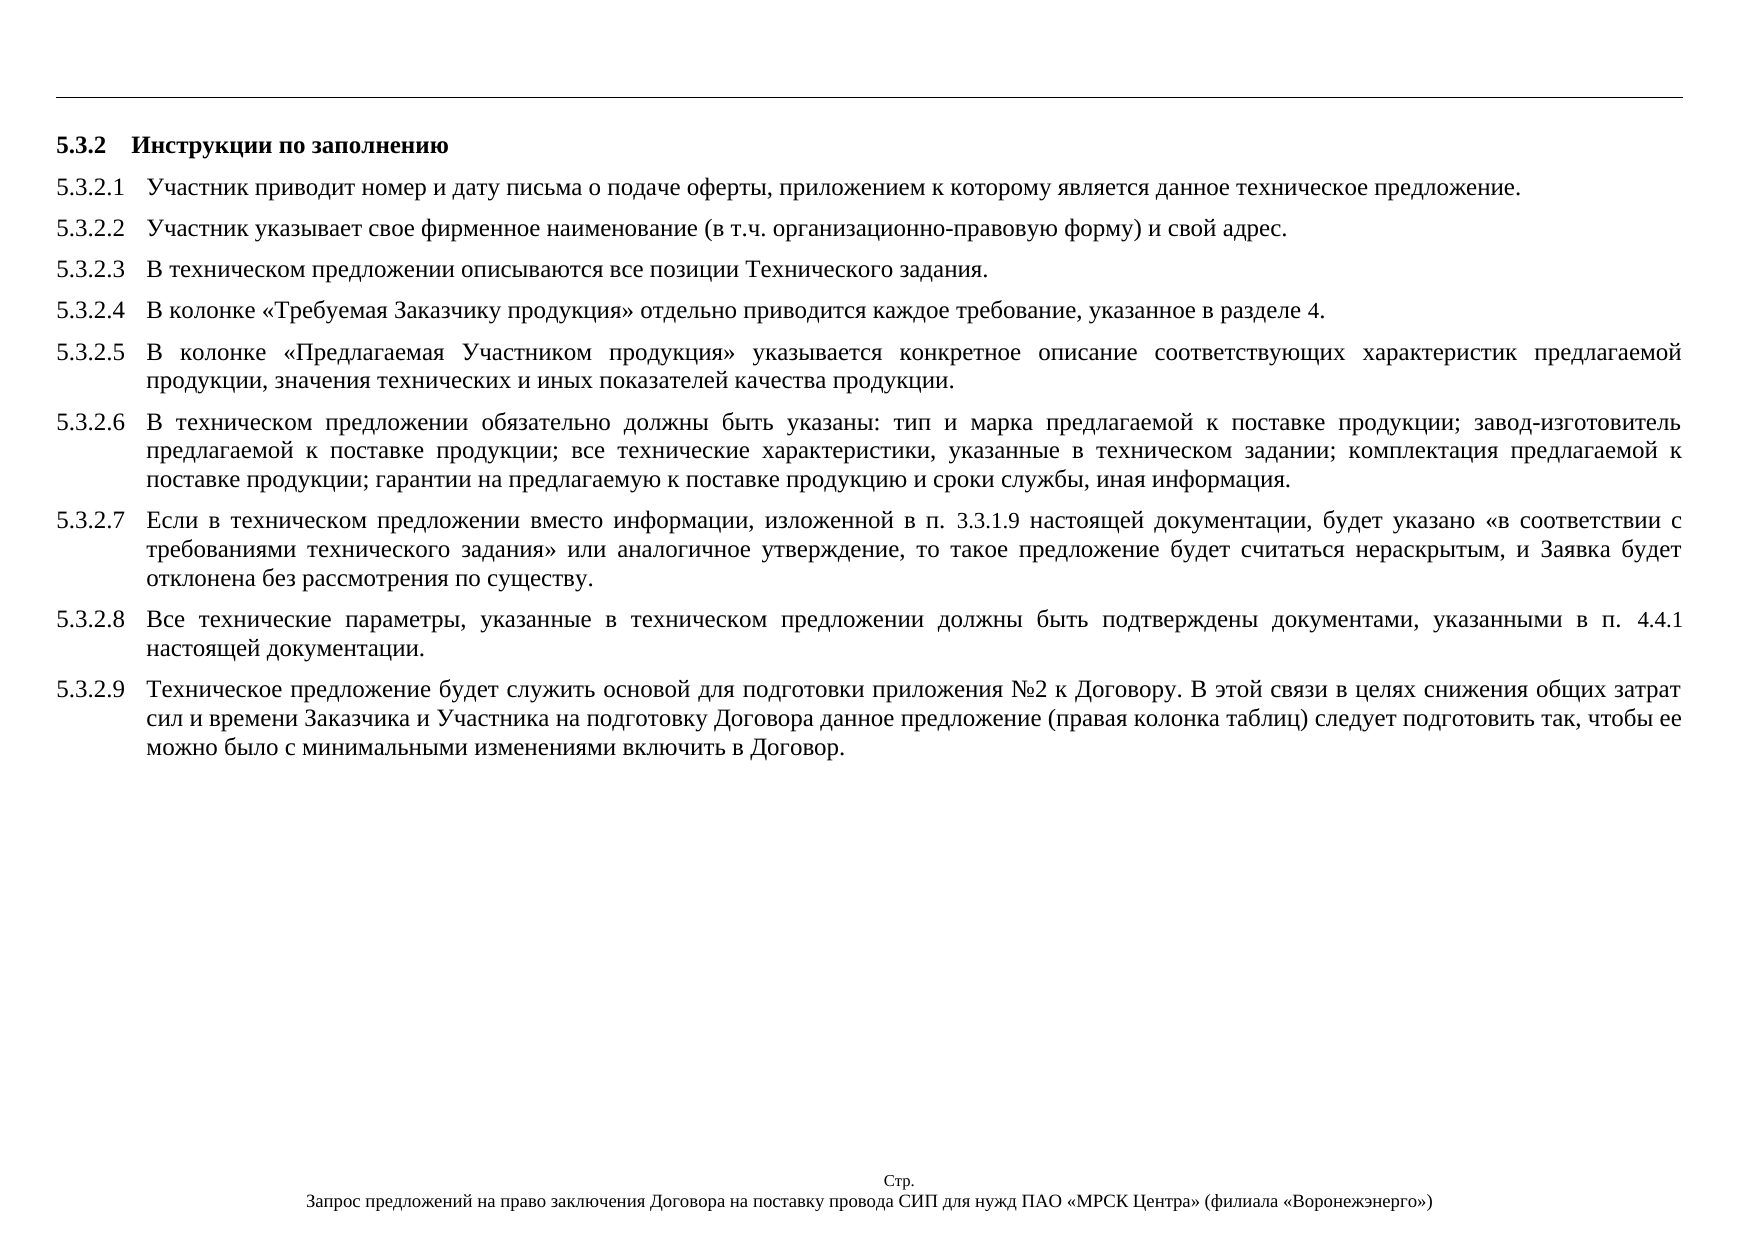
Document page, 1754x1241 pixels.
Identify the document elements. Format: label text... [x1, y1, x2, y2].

list В техническом предложении описываются все позиции Технического задания. [56, 254, 1683, 283]
list Все технические параметры, указанные в техническом предложении должны быть подтверждены документами, указанными в п. 4.4.1 настоящей документации. [56, 604, 1683, 662]
list Если в техническом предложении вместо информации, изложенной в п. 3.3.1.9 настоящей документации, будет указано «в соответствии с требованиями технического задания» или аналогичное утверждение, то такое предложение будет считаться нераскрытым, и Заявка будет отклонена без рассмотрения по существу. [56, 506, 1683, 592]
list В техническом предложении обязательно должны быть указаны: тип и марка предлагаемой к поставке продукции; завод-изготовитель предлагаемой к поставке продукции; все технические характеристики, указанные в техническом задании; комплектация предлагаемой к поставке продукции; гарантии на предлагаемую к поставке продукцию и сроки службы, иная информация. [56, 407, 1683, 493]
list В колонке «Требуемая Заказчику продукция» отдельно приводится каждое требование, указанное в разделе 4. [56, 296, 1683, 324]
subtitle Инструкции по заполнению [56, 131, 1683, 159]
list Техническое предложение будет служить основой для подготовки приложения №2 к Договору. В этой связи в целях снижения общих затрат сил и времени Заказчика и Участника на подготовку Договора данное предложение (правая колонка таблиц) следует подготовить так, чтобы ее можно было с минимальными изменениями включить в Договор. [56, 674, 1683, 761]
list В колонке «Предлагаемая Участником продукция» указывается конкретное описание соответствующих характеристик предлагаемой продукции, значения технических и иных показателей качества продукции. [56, 337, 1683, 394]
list Участник указывает свое фирменное наименование (в т.ч. организационно-правовую форму) и свой адрес. [56, 213, 1683, 242]
list Участник приводит номер и дату письма о подаче оферты, приложением к которому является данное техническое предложение. [56, 172, 1683, 201]
